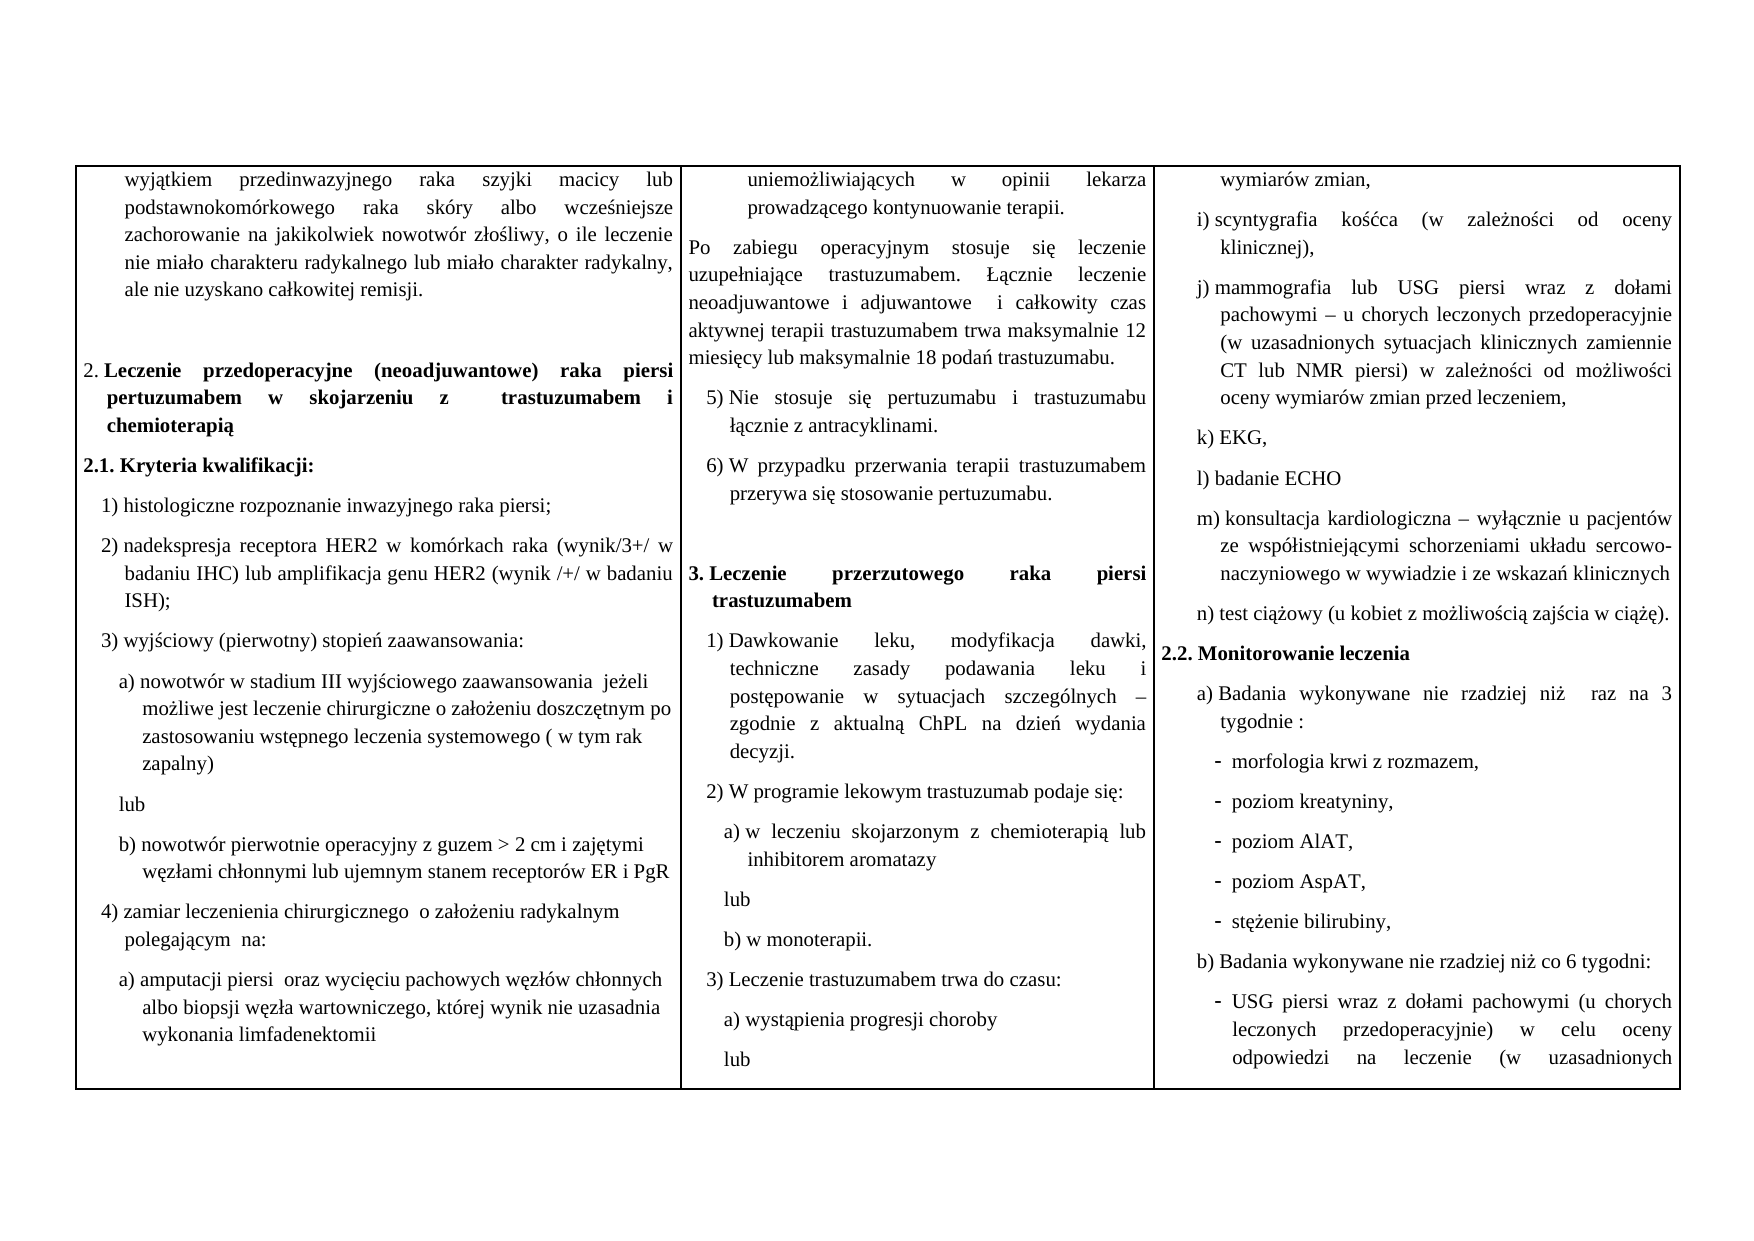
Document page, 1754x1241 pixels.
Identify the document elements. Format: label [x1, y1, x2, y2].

table_cell [1155, 167, 1679, 1088]
table_cell [77, 167, 680, 1088]
table_cell [682, 167, 1153, 1088]
